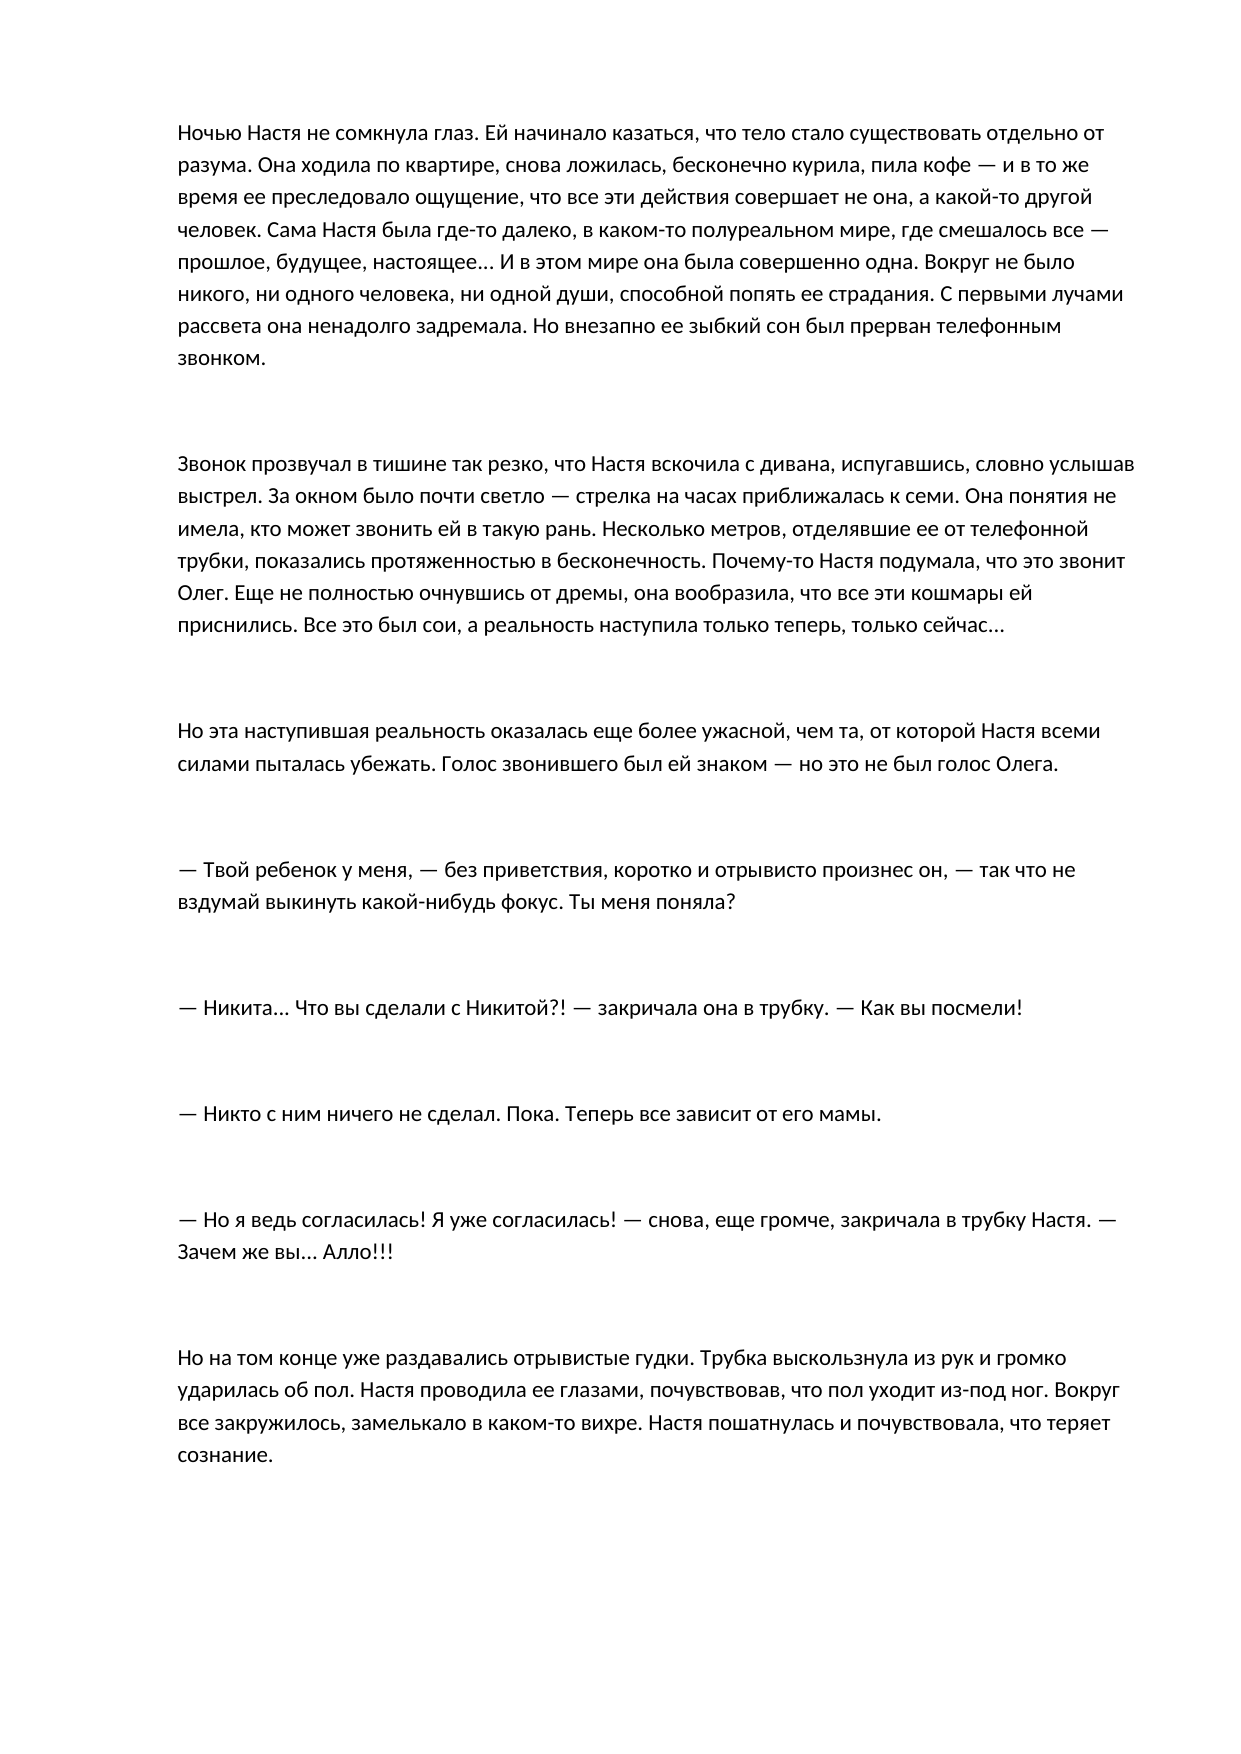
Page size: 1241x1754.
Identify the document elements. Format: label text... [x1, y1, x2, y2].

text Ночью Настя не сомкнула глаз. Ей начинало казаться, что тело стало существовать отдельно от разума. Она ходила по квартире, снова ложилась, бесконечно курила, пила кофе — и в то же время ее преследовало ощущение, что все эти действия совершает не она, а какой-то другой человек. Сама Настя была где-то далеко, в каком-то полуреальном мире, где смешалось все — прошлое, будущее, настоящее... И в этом мире она была совершенно одна. Вокруг не было никого, ни одного человека, ни одной души, способной попять ее страдания. С первыми лучами рассвета она ненадолго задремала. Но внезапно ее зыбкий сон был прерван телефонным звонком. [177, 118, 1152, 371]
text Звонок прозвучал в тишине так резко, что Настя вскочила с дивана, испугавшись, словно услышав выстрел. За окном было почти светло — стрелка на часах приближалась к семи. Она понятия не имела, кто может звонить ей в такую рань. Несколько метров, отделявшие ее от телефонной трубки, показались протяженностью в бесконечность. Почему-то Настя подумала, что это звонит Олег. Еще не полностью очнувшись от дремы, она вообразила, что все эти кошмары ей приснились. Все это был сои, а реальность наступила только теперь, только сейчас... [177, 449, 1152, 638]
text — Никто с ним ничего не сделал. Пока. Теперь все зависит от его мамы. [177, 1099, 1152, 1127]
text — Никита... Что вы сделали с Никитой?! — закричала она в трубку. — Как вы посмели! [177, 993, 1152, 1021]
text Но на том конце уже раздавались отрывистые гудки. Трубка выскользнула из рук и громко ударилась об пол. Настя проводила ее глазами, почувствовав, что пол уходит из-под ног. Вокруг все закружилось, замелькало в каком-то вихре. Настя пошатнулась и почувствовала, что теряет сознание. [177, 1343, 1152, 1468]
text — Твой ребенок у меня, — без приветствия, коротко и отрывисто произнес он, — так что не вздумай выкинуть какой-нибудь фокус. Ты меня поняла? [177, 855, 1152, 915]
text Но эта наступившая реальность оказалась еще более ужасной, чем та, от которой Настя всеми силами пыталась убежать. Голос звонившего был ей знаком — но это не был голос Олега. [177, 716, 1152, 777]
text — Но я ведь согласилась! Я уже согласилась! — снова, еще громче, закричала в трубку Настя. — Зачем же вы... Алло!!! [177, 1205, 1152, 1265]
